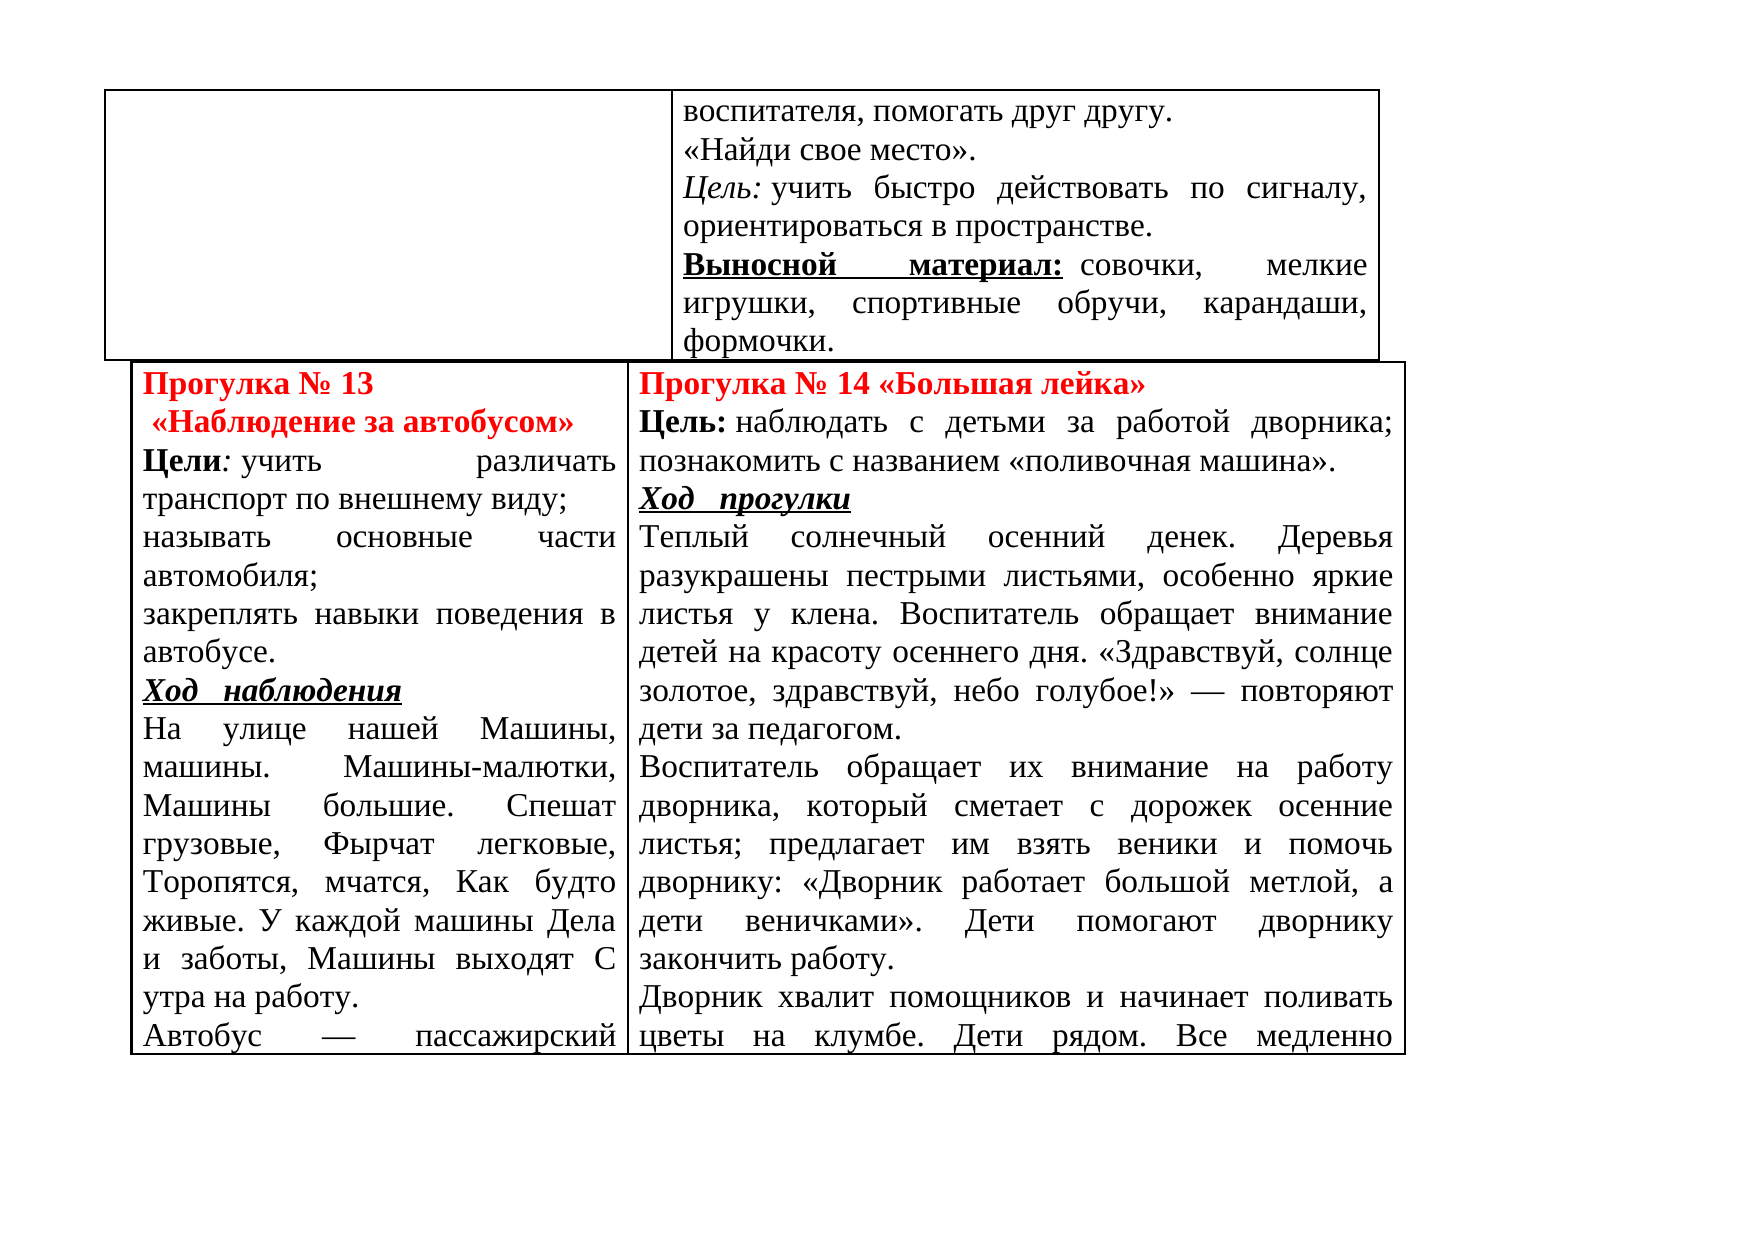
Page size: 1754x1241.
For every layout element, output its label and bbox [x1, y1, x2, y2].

table_header [106, 91, 671, 359]
table_header [133, 363, 627, 1053]
table_header [629, 363, 1404, 1053]
table_header [673, 91, 1378, 359]
